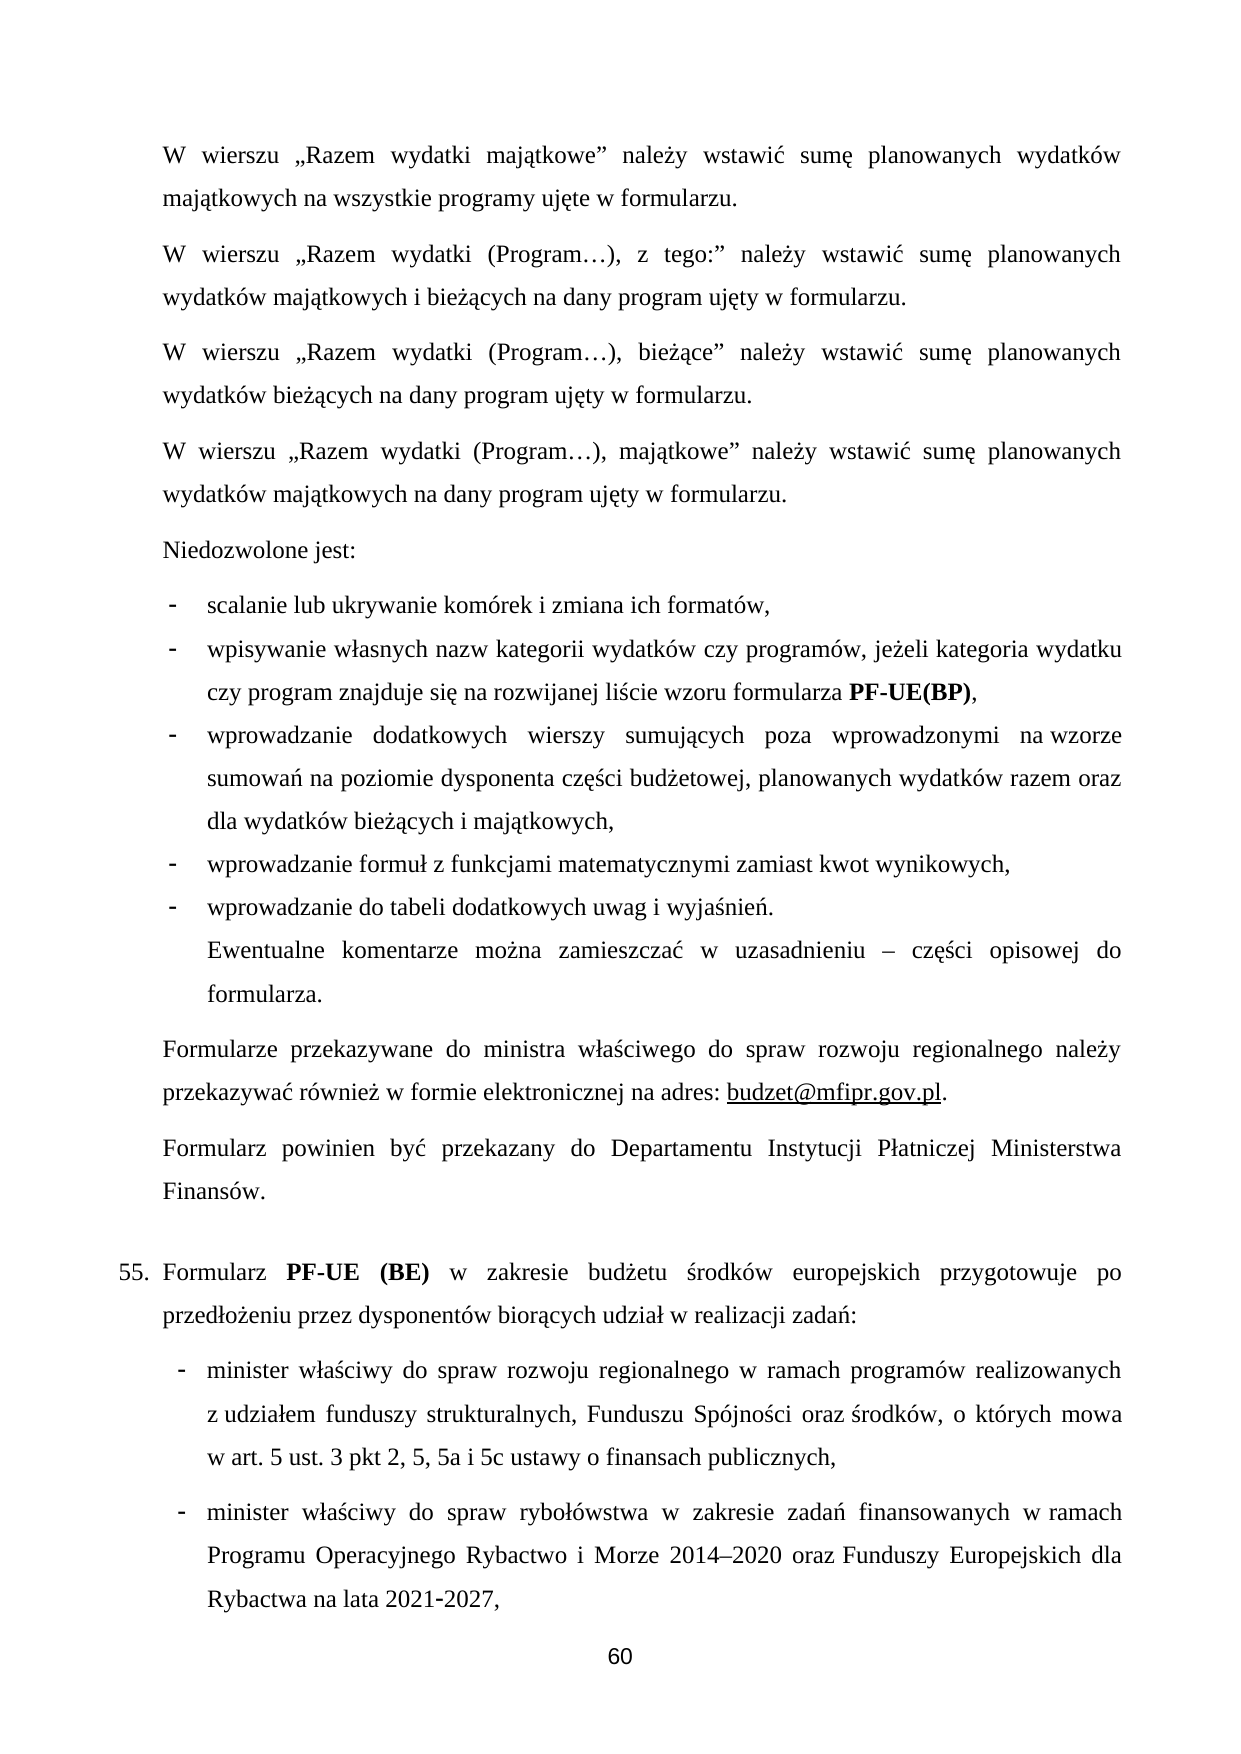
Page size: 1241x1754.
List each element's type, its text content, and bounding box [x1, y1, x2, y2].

list minister właściwy do spraw rybołówstwa w zakresie zadań finansowanych w ramach Programu Operacyjnego Rybactwo i Morze 2014–2020 oraz Funduszy Europejskich dla Rybactwa na lata 20212027, [177, 1497, 1122, 1612]
text W wierszu „Razem wydatki majątkowe” należy wstawić sumę planowanych wydatków majątkowych na wszystkie programy ujęte w formularzu. [162, 140, 1122, 212]
text Formularz powinien być przekazany do Departamentu Instytucji Płatniczej Ministerstwa Finansów. [162, 1133, 1122, 1205]
text W wierszu „Razem wydatki (Program…), z tego:” należy wstawić sumę planowanych wydatków majątkowych i bieżących na dany program ujęty w formularzu. [162, 239, 1122, 311]
text W wierszu „Razem wydatki (Program…), majątkowe” należy wstawić sumę planowanych wydatków majątkowych na dany program ujęty w formularzu. [162, 436, 1122, 508]
text W wierszu „Razem wydatki (Program…), bieżące” należy wstawić sumę planowanych wydatków bieżących na dany program ujęty w formularzu. [162, 337, 1122, 409]
list scalanie lub ukrywanie komórek i zmiana ich formatów, [168, 591, 1122, 619]
list wprowadzanie formuł z funkcjami matematycznymi zamiast kwot wynikowych, [168, 849, 1122, 878]
text Ewentualne komentarze można zamieszczać w uzasadnieniu – części opisowej do formularza. [207, 936, 1122, 1007]
text Niedozwolone jest: [162, 535, 1122, 564]
list wprowadzanie dodatkowych wierszy sumujących poza wprowadzonymi na wzorze sumowań na poziomie dysponenta części budżetowej, planowanych wydatków razem oraz dla wydatków bieżących i majątkowych, [168, 720, 1122, 835]
text Formularze przekazywane do ministra właściwego do spraw rozwoju regionalnego należy przekazywać również w formie elektronicznej na adres: budzet@mfipr.gov.pl. [162, 1034, 1122, 1106]
list wpisywanie własnych nazw kategorii wydatków czy programów, jeżeli kategoria wydatku czy program znajduje się na rozwijanej liście wzoru formularza PF-UE(BP), [168, 634, 1122, 706]
list minister właściwy do spraw rozwoju regionalnego w ramach programów realizowanych z udziałem funduszy strukturalnych, Funduszu Spójności oraz środków, o których mowa w art. 5 ust. 3 pkt 2, 5, 5a i 5c ustawy o finansach publicznych, [177, 1356, 1122, 1471]
list Formularz PF-UE (BE) w zakresie budżetu środków europejskich przygotowuje po przedłożeniu przez dysponentów biorących udział w realizacji zadań: [118, 1257, 1122, 1329]
list wprowadzanie do tabeli dodatkowych uwag i wyjaśnień. [168, 892, 1122, 921]
